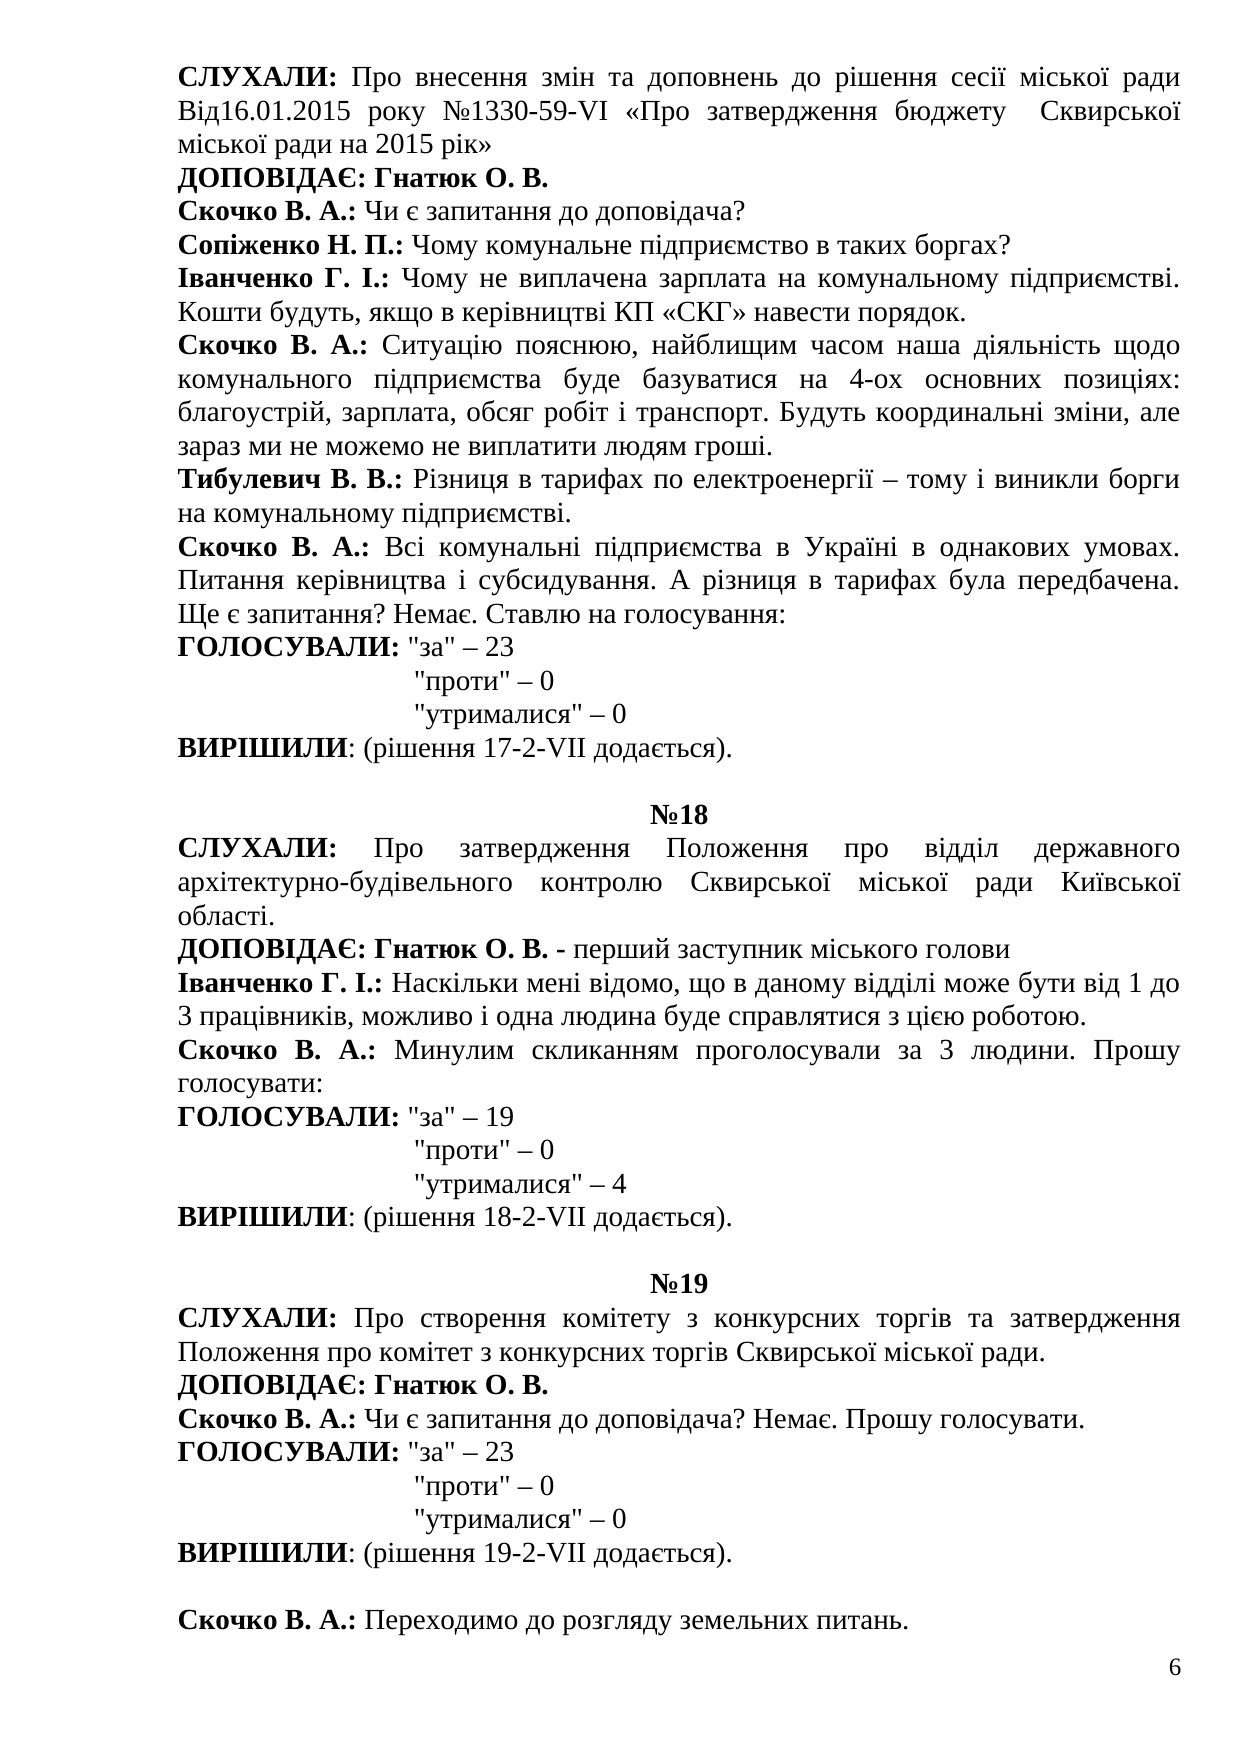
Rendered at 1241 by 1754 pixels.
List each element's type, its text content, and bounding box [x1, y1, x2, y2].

text "проти" – 0 [222, 663, 1181, 696]
text СЛУХАЛИ: Про затвердження Положення про відділ державного архітектурно-будівельного контролю Сквирської міської ради Київської області. [177, 831, 1181, 931]
text "утрималися" – 0 [222, 696, 1181, 730]
text Сопіженко Н. П.: Чому комунальне підприємство в таких боргах? [177, 227, 1181, 260]
text "проти" – 0 [222, 1132, 1181, 1166]
text Скочко В. А.: Всі комунальні підприємства в Україні в однакових умовах. Питання керівництва і субсидування. А різниця в тарифах була передбачена. Ще є запитання? Немає. Ставлю на голосування: [177, 529, 1181, 629]
text ВИРІШИЛИ: (рішення 17-2-VІІ додається). [177, 730, 1181, 763]
text ГОЛОСУВАЛИ: "за" – 23 [177, 629, 1181, 663]
text ДОПОВІДАЄ: Гнатюк О. В. - перший заступник міського голови [177, 931, 1181, 965]
text СЛУХАЛИ: Про створення комітету з конкурсних торгів та затвердження Положення про комітет з конкурсних торгів Сквирської міської ради. [177, 1300, 1181, 1367]
text "утрималися" – 0 [222, 1501, 1181, 1535]
text Тибулевич В. В.: Різниця в тарифах по електроенергії – тому і виникли борги на комунальному підприємстві. [177, 462, 1181, 529]
text ДОПОВІДАЄ: Гнатюк О. В. [177, 1367, 1181, 1401]
text Скочко В. А.: Переходимо до розгляду земельних питань. [177, 1602, 1181, 1636]
text ДОПОВІДАЄ: Гнатюк О. В. [177, 160, 1181, 193]
text СЛУХАЛИ: Про внесення змін та доповнень до рішення сесії міської ради Від16.01.2015 року №1330-59-VI «Про затвердження бюджету Сквирської міської ради на 2015 рік» [177, 59, 1181, 160]
text №18 [177, 797, 1181, 831]
text ГОЛОСУВАЛИ: "за" – 23 [177, 1434, 1181, 1468]
text Скочко В. А.: Чи є запитання до доповідача? [177, 193, 1181, 227]
text Скочко В. А.: Ситуацію пояснюю, найблищим часом наша діяльність щодо комунального підприємства буде базуватися на 4-ох основних позиціях: благоустрій, зарплата, обсяг робіт і транспорт. Будуть координальні зміни, але зараз ми не можемо не виплатити людям гроші. [177, 327, 1181, 462]
text Іванченко Г. І.: Наскільки мені відомо, що в даному відділі може бути від 1 до 3 працівників, можливо і одна людина буде справлятися з цією роботою. [177, 965, 1181, 1032]
text "утрималися" – 4 [222, 1166, 1181, 1199]
text №19 [177, 1267, 1181, 1300]
text ГОЛОСУВАЛИ: "за" – 19 [177, 1099, 1181, 1132]
text "проти" – 0 [222, 1468, 1181, 1501]
text Скочко В. А.: Чи є запитання до доповідача? Немає. Прошу голосувати. [177, 1401, 1181, 1434]
text Скочко В. А.: Минулим скликанням проголосували за 3 людини. Прошу голосувати: [177, 1032, 1181, 1099]
text Іванченко Г. І.: Чому не виплачена зарплата на комунальному підприємстві. Кошти будуть, якщо в керівництві КП «СКГ» навести порядок. [177, 260, 1181, 327]
text ВИРІШИЛИ: (рішення 18-2-VІІ додається). [177, 1199, 1181, 1233]
text ВИРІШИЛИ: (рішення 19-2-VІІ додається). [177, 1535, 1181, 1568]
